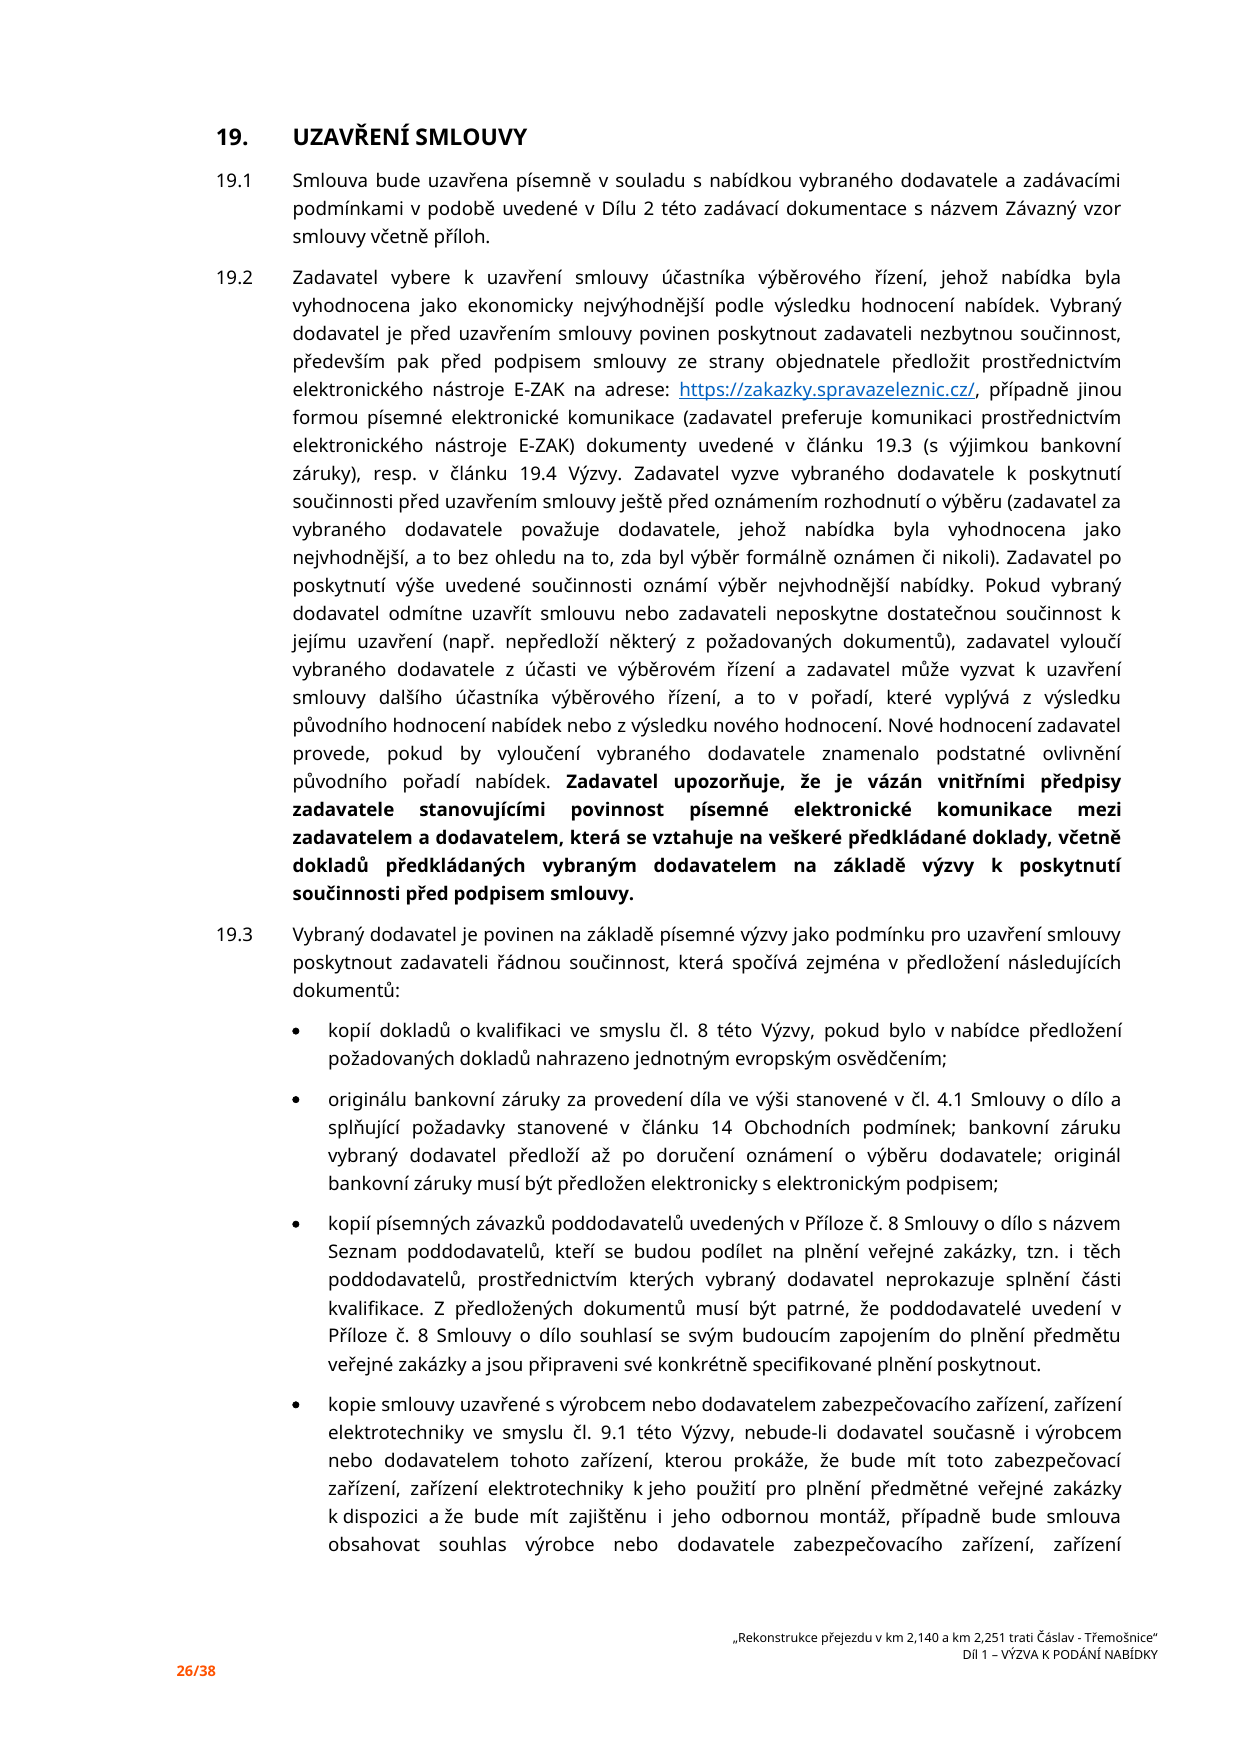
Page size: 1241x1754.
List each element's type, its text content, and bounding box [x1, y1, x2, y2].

text Zadavatel vybere k uzavření smlouvy účastníka výběrového řízení, jehož nabídka byla vyhodnocena jako ekonomicky nejvýhodnější podle výsledku hodnocení nabídek. Vybraný dodavatel je před uzavřením smlouvy povinen poskytnout zadavateli nezbytnou součinnost, především pak před podpisem smlouvy ze strany objednatele předložit prostřednictvím elektronického nástroje E-ZAK na adrese: https://zakazky.spravazeleznic.cz/, případně jinou formou písemné elektronické komunikace (zadavatel preferuje komunikaci prostřednictvím elektronického nástroje E-ZAK) dokumenty uvedené v článku 19.3 (s výjimkou bankovní záruky), resp. v článku 19.4 Výzvy. Zadavatel vyzve vybraného dodavatele k poskytnutí součinnosti před uzavřením smlouvy ještě před oznámením rozhodnutí o výběru (zadavatel za vybraného dodavatele považuje dodavatele, jehož nabídka byla vyhodnocena jako nejvhodnější, a to bez ohledu na to, zda byl výběr formálně oznámen či nikoli). Zadavatel po poskytnutí výše uvedené součinnosti oznámí výběr nejvhodnější nabídky. Pokud vybraný dodavatel odmítne uzavřít smlouvu nebo zadavateli neposkytne dostatečnou součinnost k jejímu uzavření (např. nepředloží některý z požadovaných dokumentů), zadavatel vyloučí vybraného dodavatele z účasti ve výběrovém řízení a zadavatel může vyzvat k uzavření smlouvy dalšího účastníka výběrového řízení, a to v pořadí, které vyplývá z výsledku původního hodnocení nabídek nebo z výsledku nového hodnocení. Nové hodnocení zadavatel provede, pokud by vyloučení vybraného dodavatele znamenalo podstatné ovlivnění původního pořadí nabídek. Zadavatel upozorňuje, že je vázán vnitřními předpisy zadavatele stanovujícími povinnost písemné elektronické komunikace mezi zadavatelem a dodavatelem, která se vztahuje na veškeré předkládané doklady, včetně dokladů předkládaných vybraným dodavatelem na základě výzvy k poskytnutí součinnosti před podpisem smlouvy. [216, 264, 1122, 906]
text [292, 1391, 1122, 1557]
text kopií písemných závazků poddodavatelů uvedených v Příloze č. 8 Smlouvy o dílo s názvem Seznam poddodavatelů, kteří se budou podílet na plnění veřejné zakázky, tzn. i těch poddodavatelů, prostřednictvím kterých vybraný dodavatel neprokazuje splnění části kvalifikace. Z předložených dokumentů musí být patrné, že poddodavatelé uvedení v Příloze č. 8 Smlouvy o dílo souhlasí se svým budoucím zapojením do plnění předmětu veřejné zakázky a jsou připraveni své konkrétně specifikované plnění poskytnout. [292, 1211, 1122, 1376]
text UZAVŘENÍ SMLOUVY [216, 121, 1122, 152]
text Smlouva bude uzavřena písemně v souladu s nabídkou vybraného dodavatele a zadávacími podmínkami v podobě uvedené v Dílu 2 této zadávací dokumentace s názvem Závazný vzor smlouvy včetně příloh. [216, 167, 1122, 249]
text originálu bankovní záruky za provedení díla ve výši stanovené v čl. 4.1 Smlouvy o dílo a splňující požadavky stanovené v článku 14 Obchodních podmínek; bankovní záruku vybraný dodavatel předloží až po doručení oznámení o výběru dodavatele; originál bankovní záruky musí být předložen elektronicky s elektronickým podpisem; [292, 1086, 1122, 1196]
text Vybraný dodavatel je povinen na základě písemné výzvy jako podmínku pro uzavření smlouvy poskytnout zadavateli řádnou součinnost, která spočívá zejména v předložení následujících dokumentů: [216, 921, 1122, 1003]
text kopií dokladů o kvalifikaci ve smyslu čl. 8 této Výzvy, pokud bylo v nabídce předložení požadovaných dokladů nahrazeno jednotným evropským osvědčením; [292, 1018, 1122, 1071]
